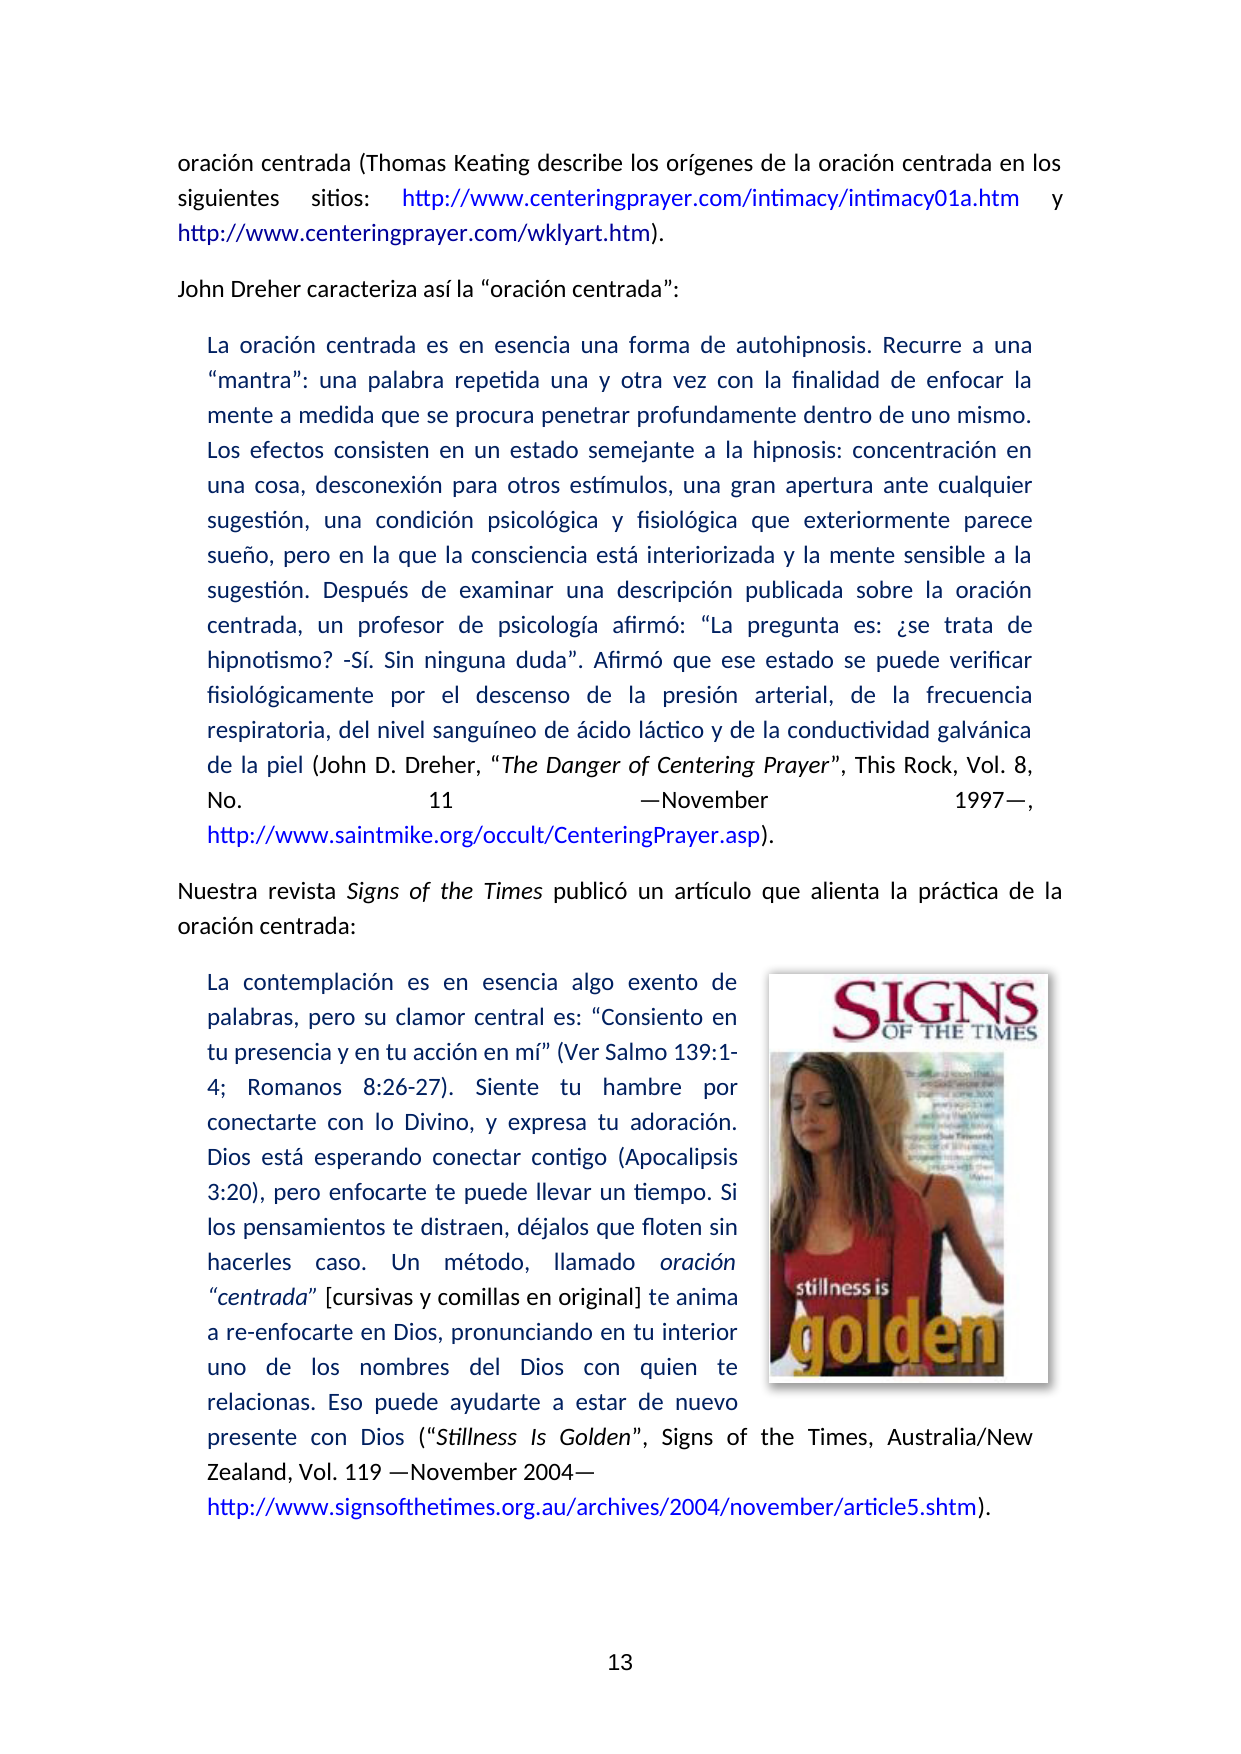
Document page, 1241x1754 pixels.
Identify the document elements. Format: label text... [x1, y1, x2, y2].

text Nuestra revista Signs of the Times publicó un artículo que alienta la práctica de la oración centrada: [177, 875, 1063, 941]
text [177, 148, 1063, 248]
text John Dreher caracteriza así la “oración centrada”: [177, 273, 1063, 304]
picture [769, 974, 1048, 1383]
text La contemplación es en esencia algo exento de palabras, pero su clamor central es: “Consiento en tu presencia y en tu acción en mí” (Ver Salmo 139:1-4; Romanos 8:26-27). Siente tu hambre por conectarte con lo Divino, y expresa tu adoración. Dios está esperando conectar contigo (Apocalipsis 3:20), pero enfocarte te puede llevar un tiempo. Si los pensamientos te distraen, déjalos que floten sin hacerles caso. Un método, llamado oración “centrada” [cursivas y comillas en original] te anima a re-enfocarte en Dios, pronunciando en tu interior uno de los nombres del Dios con quien te relacionas. Eso puede ayudarte a estar de nuevo presente con Dios (“Stillness Is Golden”, Signs of the Times, Australia/New Zealand, Vol. 119 —November 2004— http://www.signsofthetimes.org.au/archives/2004/november/article5.shtm). [207, 966, 1034, 1521]
text La oración centrada es en esencia una forma de autohipnosis. Recurre a una “mantra”: una palabra repetida una y otra vez con la finalidad de enfocar la mente a medida que se procura penetrar profundamente dentro de uno mismo. Los efectos consisten en un estado semejante a la hipnosis: concentración en una cosa, desconexión para otros estímulos, una gran apertura ante cualquier sugestión, una condición psicológica y fisiológica que exteriormente parece sueño, pero en la que la consciencia está interiorizada y la mente sensible a la sugestión. Después de examinar una descripción publicada sobre la oración centrada, un profesor de psicología afirmó: “La pregunta es: ¿se trata de hipnotismo? -Sí. Sin ninguna duda”. Afirmó que ese estado se puede verificar fisiológicamente por el descenso de la presión arterial, de la frecuencia respiratoria, del nivel sanguíneo de ácido láctico y de la conductividad galvánica de la piel (John D. Dreher, “The Danger of Centering Prayer”, This Rock, Vol. 8, No. 11 —November 1997—, http://www.saintmike.org/occult/CenteringPrayer.asp). [207, 329, 1034, 850]
